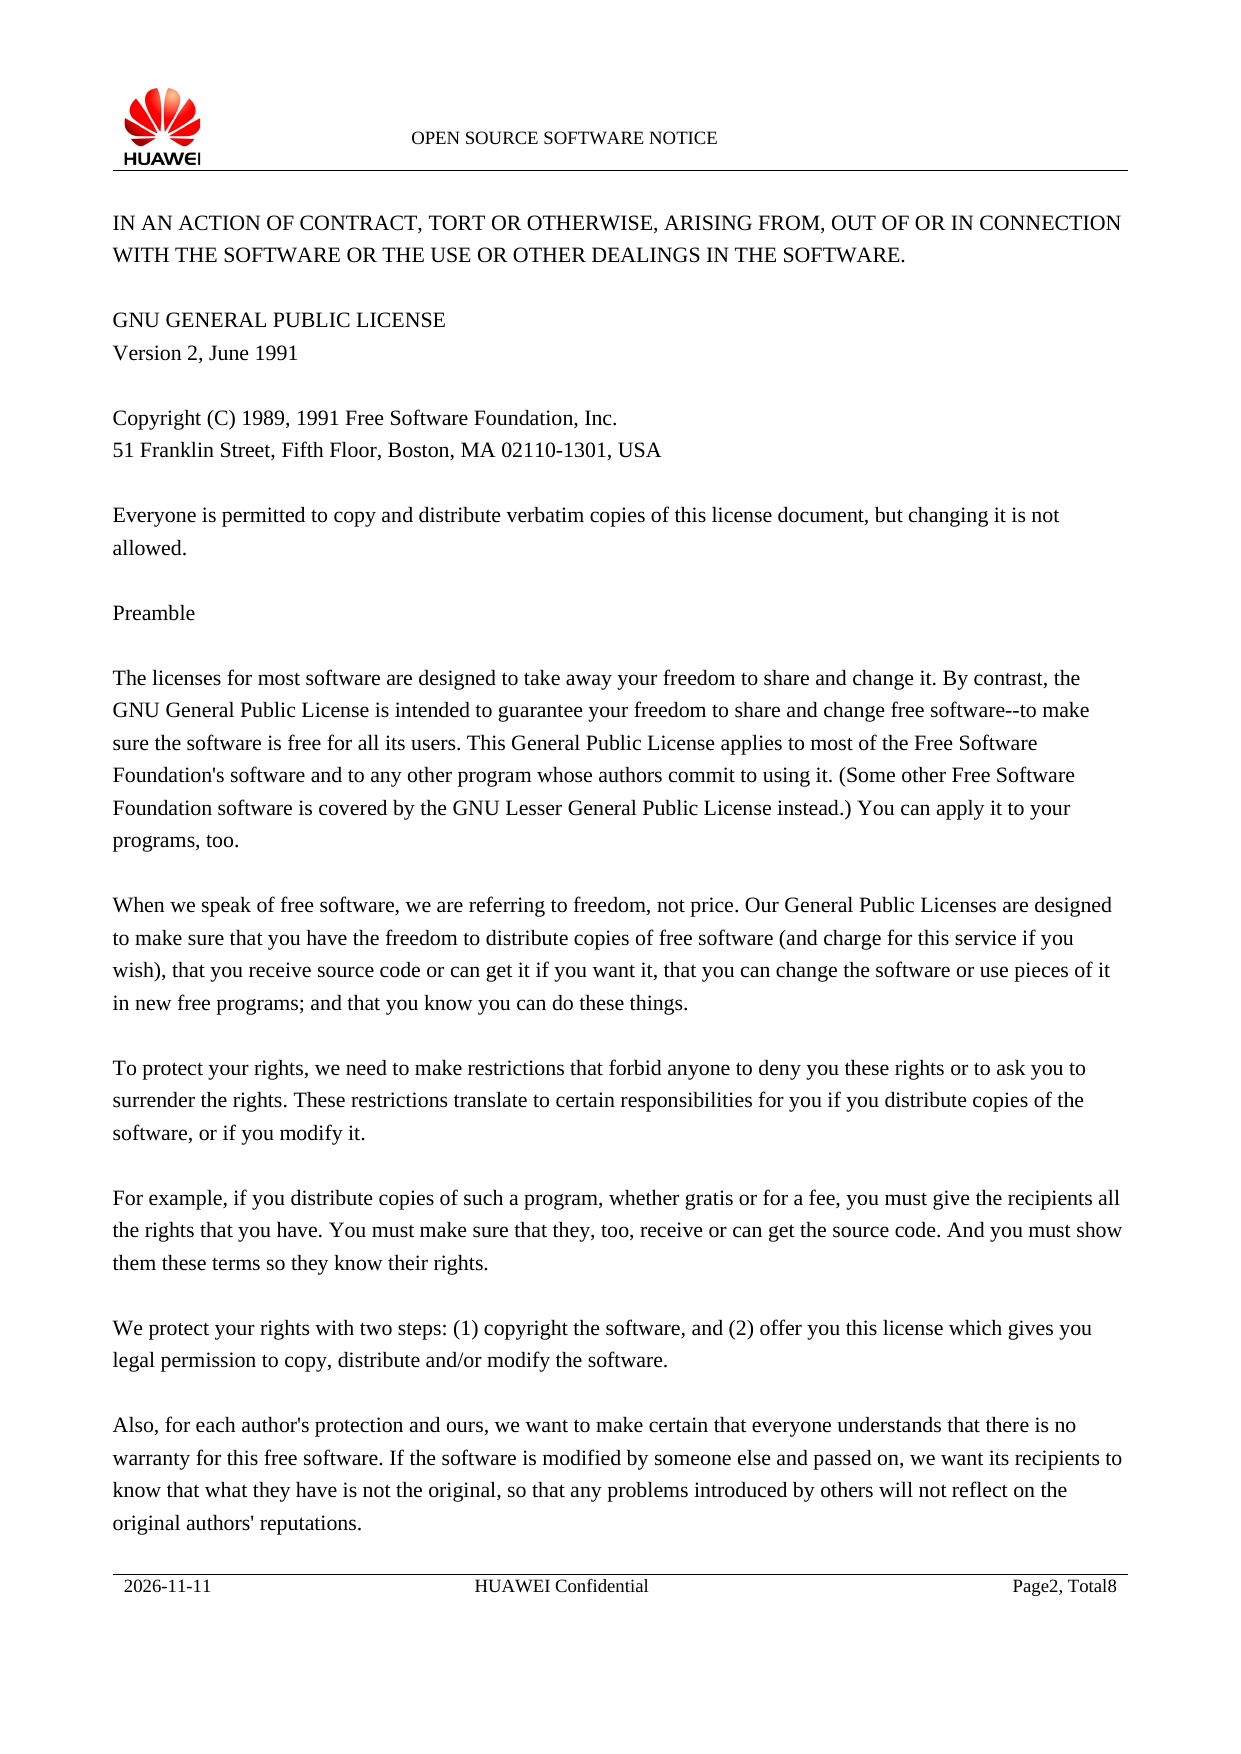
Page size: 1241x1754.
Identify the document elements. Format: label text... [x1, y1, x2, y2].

picture [124, 88, 201, 165]
